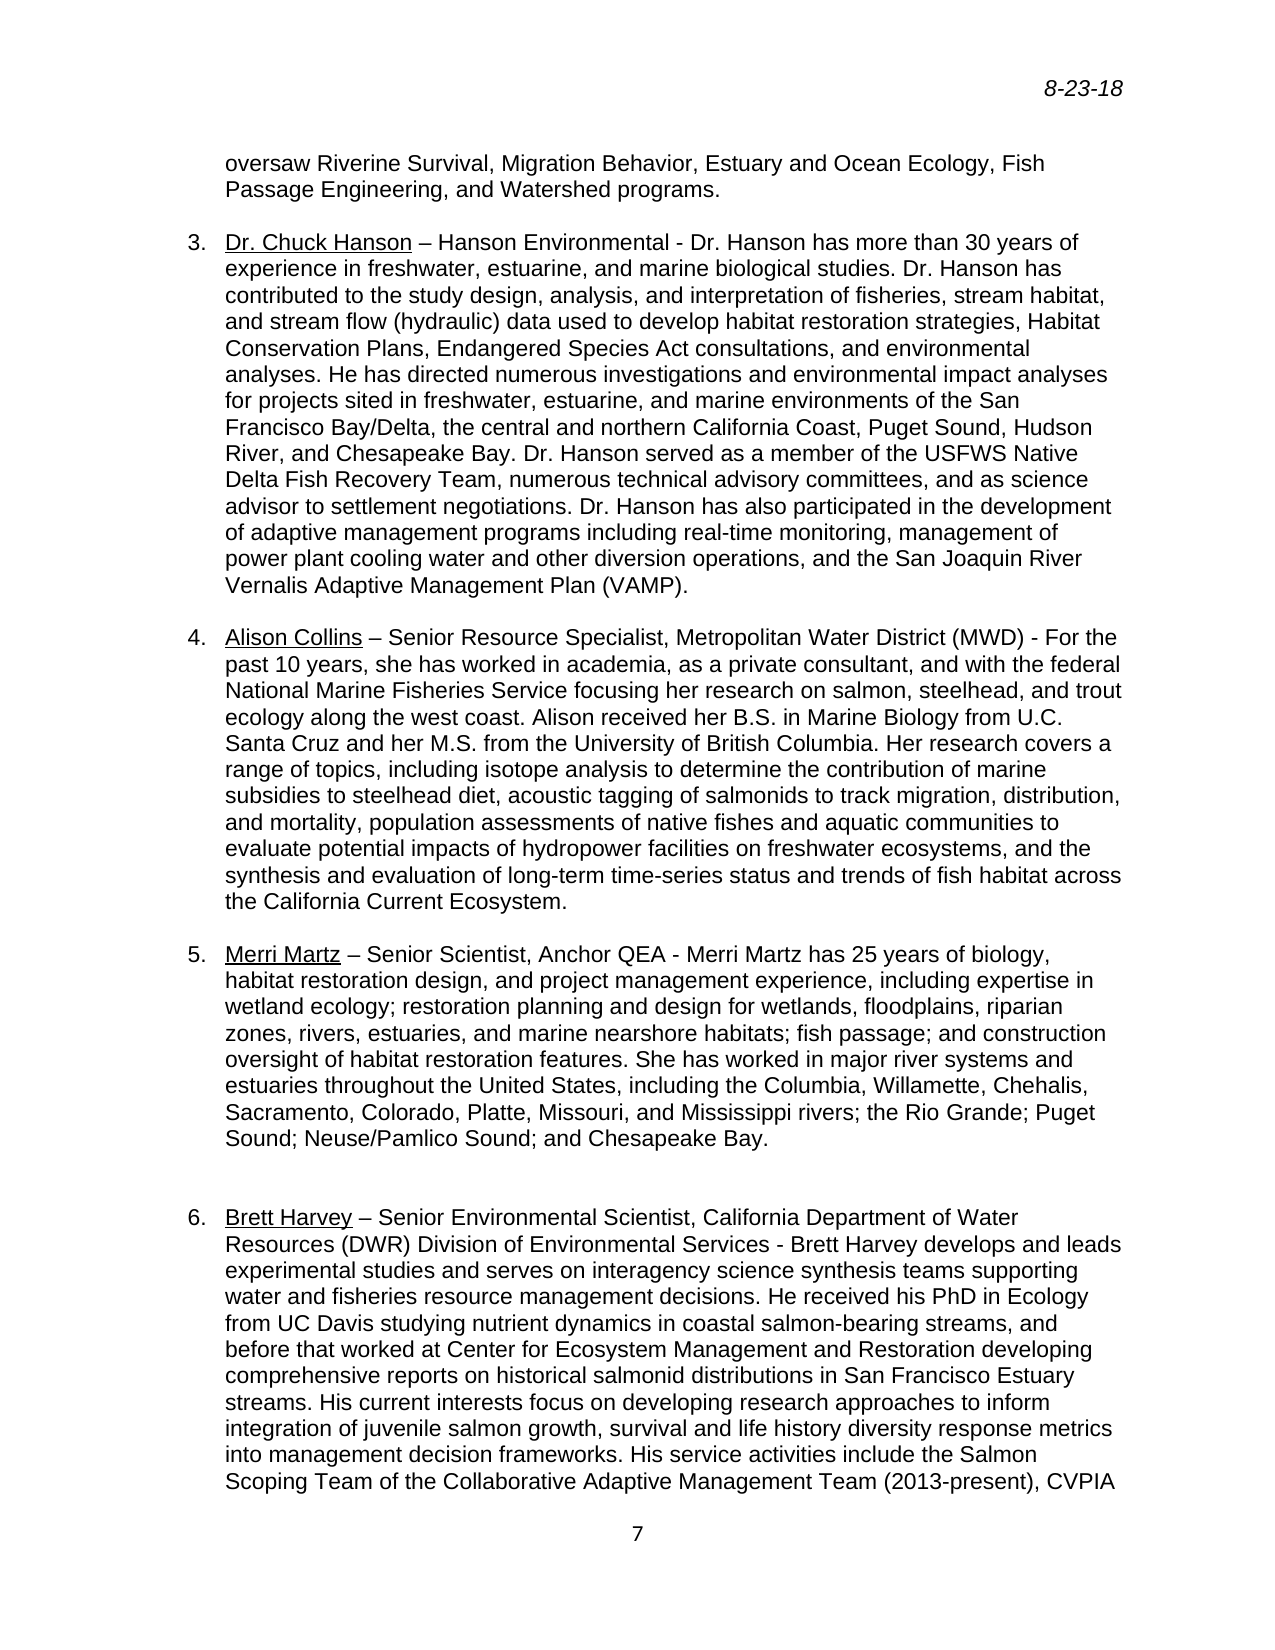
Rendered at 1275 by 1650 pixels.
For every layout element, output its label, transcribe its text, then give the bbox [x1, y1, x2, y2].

list Alison Collins – Senior Resource Specialist, Metropolitan Water District (MWD) - For the past 10 years, she has worked in academia, as a private consultant, and with the federal National Marine Fisheries Service focusing her research on salmon, steelhead, and trout ecology along the west coast. Alison received her B.S. in Marine Biology from U.C. Santa Cruz and her M.S. from the University of British Columbia. Her research covers a range of topics, including isotope analysis to determine the contribution of marine subsidies to steelhead diet, acoustic tagging of salmonids to track migration, distribution, and mortality, population assessments of native fishes and aquatic communities to evaluate potential impacts of hydropower facilities on freshwater ecosystems, and the synthesis and evaluation of long-term time-series status and trends of fish habitat across the California Current Ecosystem. [187, 624, 1125, 914]
list Merri Martz – Senior Scientist, Anchor QEA - Merri Martz has 25 years of biology, habitat restoration design, and project management experience, including expertise in wetland ecology; restoration planning and design for wetlands, floodplains, riparian zones, rivers, estuaries, and marine nearshore habitats; fish passage; and construction oversight of habitat restoration features. She has worked in major river systems and estuaries throughout the United States, including the Columbia, Willamette, Chehalis, Sacramento, Colorado, Platte, Missouri, and Mississippi rivers; the Rio Grande; Puget Sound; Neuse/Pamlico Sound; and Chesapeake Bay. [187, 941, 1125, 1151]
list Dr. Chuck Hanson – Hanson Environmental - Dr. Hanson has more than 30 years of experience in freshwater, estuarine, and marine biological studies. Dr. Hanson has contributed to the study design, analysis, and interpretation of fisheries, stream habitat, and stream flow (hydraulic) data used to develop habitat restoration strategies, Habitat Conservation Plans, Endangered Species Act consultations, and environmental analyses. He has directed numerous investigations and environmental impact analyses for projects sited in freshwater, estuarine, and marine environments of the San Francisco Bay/Delta, the central and northern California Coast, Puget Sound, Hudson River, and Chesapeake Bay. Dr. Hanson served as a member of the USFWS Native Delta Fish Recovery Team, numerous technical advisory committees, and as science advisor to settlement negotiations. Dr. Hanson has also participated in the development of adaptive management programs including real-time monitoring, management of power plant cooling water and other diversion operations, and the San Joaquin River Vernalis Adaptive Management Plan (VAMP). [187, 229, 1125, 598]
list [187, 150, 1125, 203]
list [187, 1204, 1125, 1494]
